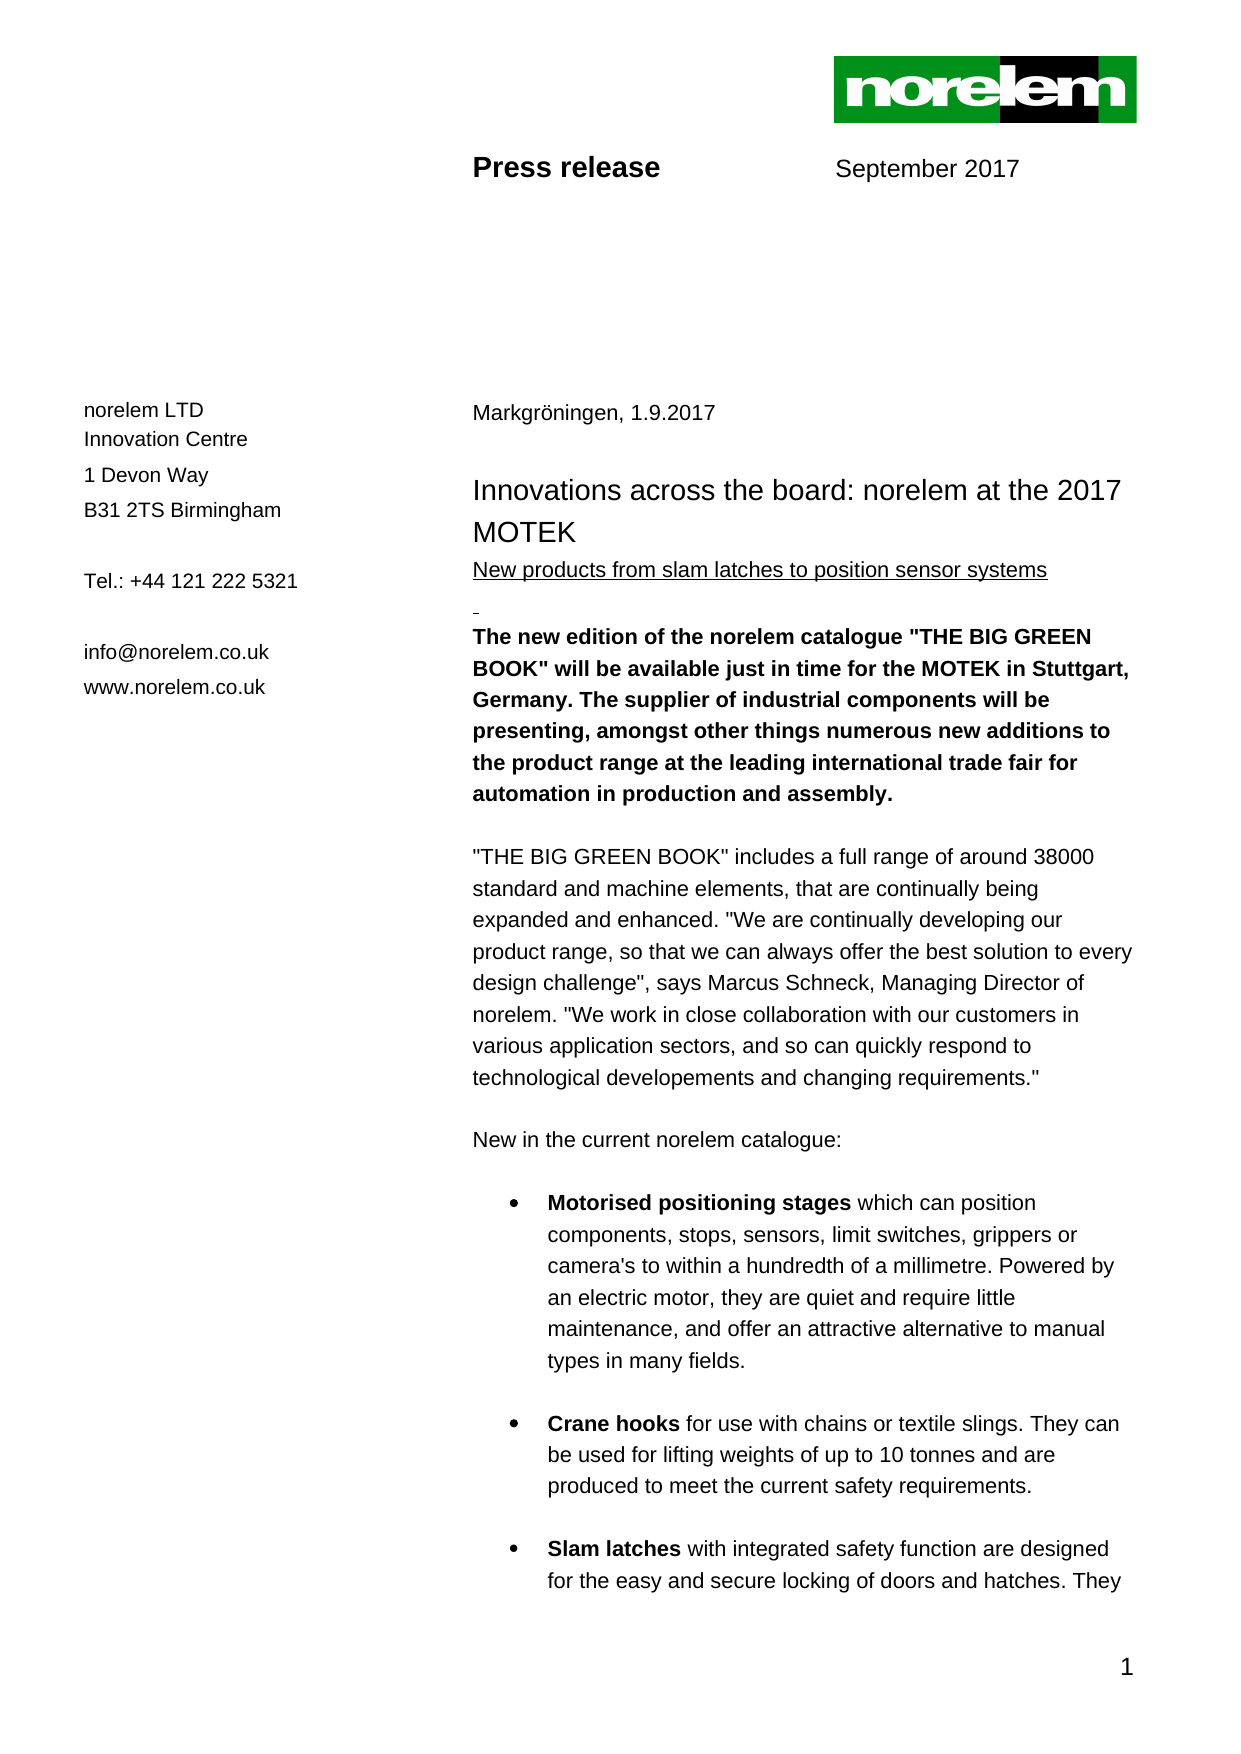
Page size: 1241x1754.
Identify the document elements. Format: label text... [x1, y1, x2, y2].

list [510, 1536, 1134, 1593]
text "THE BIG GREEN BOOK" includes a full range of around 38000 standard and machine elements, that are continually being expanded and enhanced. "We are continually developing our product range, so that we can always offer the best solution to every design challenge", says Marcus Schneck, Managing Director of norelem. "We work in close collaboration with our customers in various application sectors, and so can quickly respond to technological developements and changing requirements." [472, 844, 1134, 1090]
picture [833, 56, 1137, 123]
list Crane hooks for use with chains or textile slings. They can be used for lifting weights of up to 10 tonnes and are produced to meet the current safety requirements. [510, 1411, 1134, 1499]
text New products from slam latches to position sensor systems [472, 557, 1134, 582]
text Innovations across the board: norelem at the 2017 MOTEK [472, 431, 1134, 548]
text The new edition of the norelem catalogue "THE BIG GREEN BOOK" will be available just in time for the MOTEK in Stuttgart, Germany. The supplier of industrial components will be presenting, amongst other things numerous new additions to the product range at the leading international trade fair for automation in production and assembly. [472, 624, 1134, 807]
list Motorised positioning stages which can position components, stops, sensors, limit switches, grippers or camera's to within a hundredth of a millimetre. Powered by an electric motor, they are quiet and require little maintenance, and offer an attractive alternative to manual types in many fields. [510, 1190, 1134, 1373]
text Markgröningen, 1.9.2017 [472, 399, 1134, 425]
text New in the current norelem catalogue: [472, 1127, 1134, 1153]
